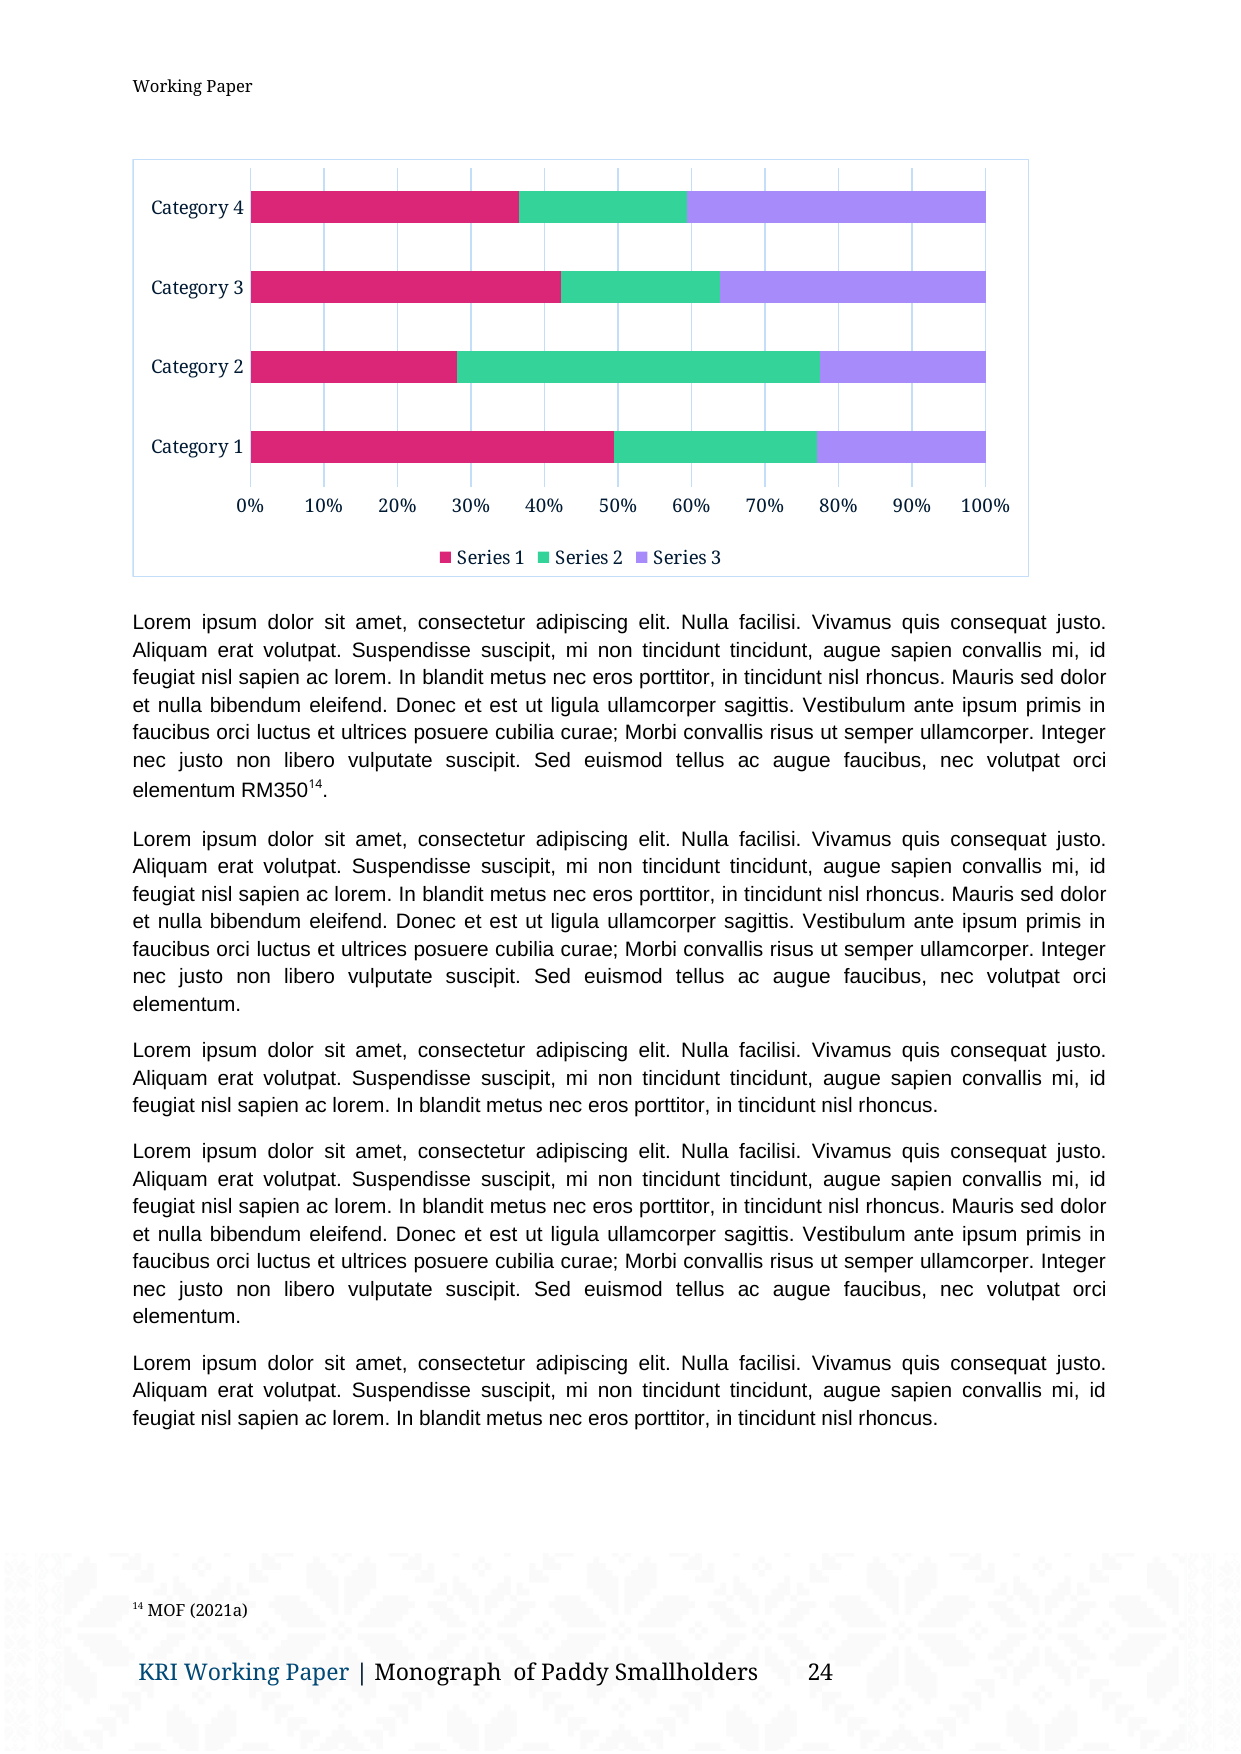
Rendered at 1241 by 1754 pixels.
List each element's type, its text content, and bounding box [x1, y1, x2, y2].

picture [4, 1552, 1241, 1751]
text Lorem ipsum dolor sit amet, consectetur adipiscing elit. Nulla facilisi. Vivamus quis consequat justo. Aliquam erat volutpat. Suspendisse suscipit, mi non tincidunt tincidunt, augue sapien convallis mi, id feugiat nisl sapien ac lorem. In blandit metus nec eros porttitor, in tincidunt nisl rhoncus. [132, 1038, 1108, 1117]
text Lorem ipsum dolor sit amet, consectetur adipiscing elit. Nulla facilisi. Vivamus quis consequat justo. Aliquam erat volutpat. Suspendisse suscipit, mi non tincidunt tincidunt, augue sapien convallis mi, id feugiat nisl sapien ac lorem. In blandit metus nec eros porttitor, in tincidunt nisl rhoncus. Mauris sed dolor et nulla bibendum eleifend. Donec et est ut ligula ullamcorper sagittis. Vestibulum ante ipsum primis in faucibus orci luctus et ultrices posuere cubilia curae; Morbi convallis risus ut semper ullamcorper. Integer nec justo non libero vulputate suscipit. Sed euismod tellus ac augue faucibus, nec volutpat orci elementum. [132, 827, 1108, 1016]
text Lorem ipsum dolor sit amet, consectetur adipiscing elit. Nulla facilisi. Vivamus quis consequat justo. Aliquam erat volutpat. Suspendisse suscipit, mi non tincidunt tincidunt, augue sapien convallis mi, id feugiat nisl sapien ac lorem. In blandit metus nec eros porttitor, in tincidunt nisl rhoncus. [132, 1350, 1108, 1429]
text Lorem ipsum dolor sit amet, consectetur adipiscing elit. Nulla facilisi. Vivamus quis consequat justo. Aliquam erat volutpat. Suspendisse suscipit, mi non tincidunt tincidunt, augue sapien convallis mi, id feugiat nisl sapien ac lorem. In blandit metus nec eros porttitor, in tincidunt nisl rhoncus. Mauris sed dolor et nulla bibendum eleifend. Donec et est ut ligula ullamcorper sagittis. Vestibulum ante ipsum primis in faucibus orci luctus et ultrices posuere cubilia curae; Morbi convallis risus ut semper ullamcorper. Integer nec justo non libero vulputate suscipit. Sed euismod tellus ac augue faucibus, nec volutpat orci elementum RM350. [132, 610, 1108, 804]
text Lorem ipsum dolor sit amet, consectetur adipiscing elit. Nulla facilisi. Vivamus quis consequat justo. Aliquam erat volutpat. Suspendisse suscipit, mi non tincidunt tincidunt, augue sapien convallis mi, id feugiat nisl sapien ac lorem. In blandit metus nec eros porttitor, in tincidunt nisl rhoncus. Mauris sed dolor et nulla bibendum eleifend. Donec et est ut ligula ullamcorper sagittis. Vestibulum ante ipsum primis in faucibus orci luctus et ultrices posuere cubilia curae; Morbi convallis risus ut semper ullamcorper. Integer nec justo non libero vulputate suscipit. Sed euismod tellus ac augue faucibus, nec volutpat orci elementum. [132, 1139, 1108, 1328]
